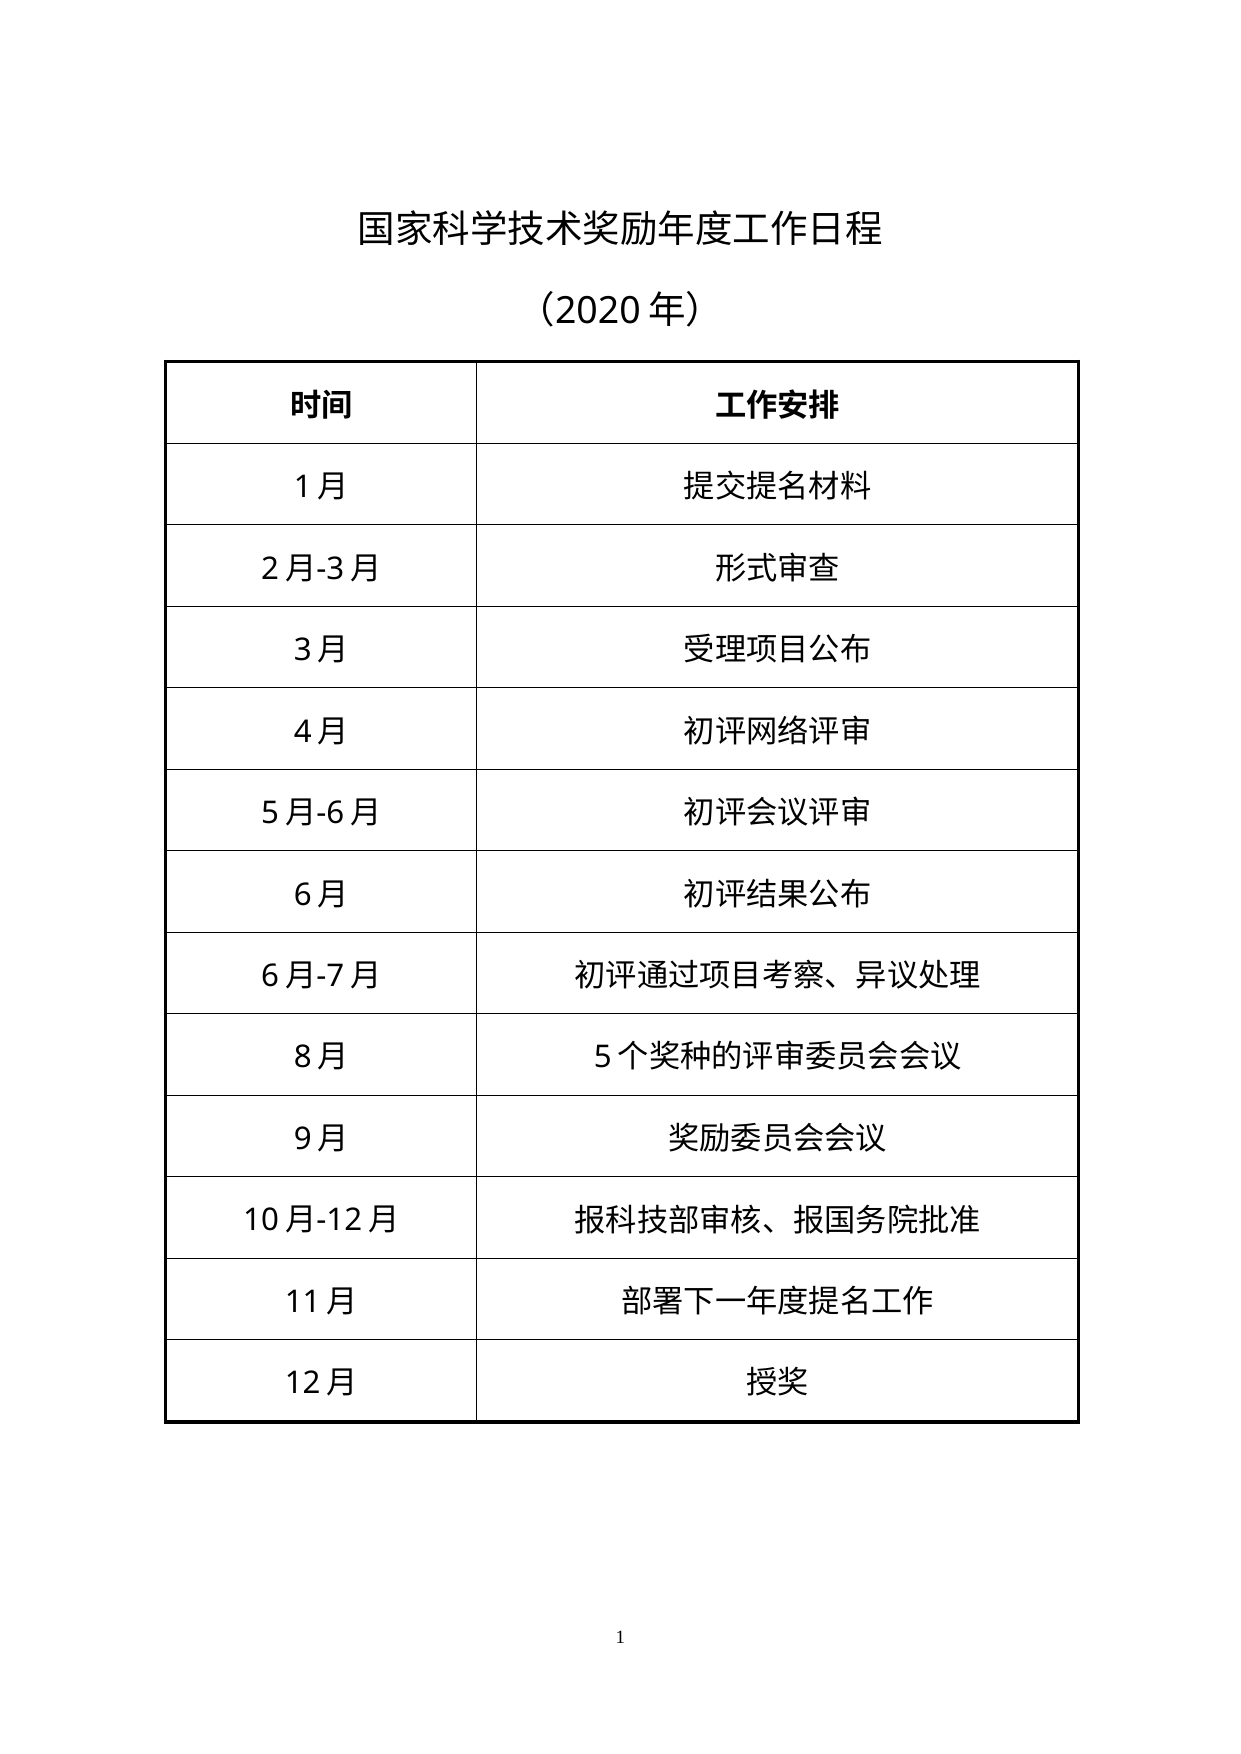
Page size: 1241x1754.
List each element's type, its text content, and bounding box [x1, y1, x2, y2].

table_cell 2月-3月 [167, 525, 476, 606]
table_header 工作安排 [477, 363, 1077, 443]
table_cell 12月 [167, 1340, 476, 1420]
table_cell 初评通过项目考察、异议处理 [477, 933, 1077, 1013]
table_cell 5月-6月 [167, 770, 476, 850]
table_cell 6月 [167, 851, 476, 932]
table_cell 初评结果公布 [477, 851, 1077, 932]
table_cell 奖励委员会会议 [477, 1096, 1077, 1176]
table_cell 10月-12月 [167, 1177, 476, 1257]
table_cell 受理项目公布 [477, 607, 1077, 687]
table_cell 提交提名材料 [477, 444, 1077, 524]
table_cell 初评会议评审 [477, 770, 1077, 850]
text 国家科学技术奖励年度工作日程 [165, 199, 1075, 253]
table_cell 11月 [167, 1259, 476, 1339]
table_cell 报科技部审核、报国务院批准 [477, 1177, 1077, 1257]
table_cell 3月 [167, 607, 476, 687]
text （2020年） [165, 280, 1075, 334]
table_cell 8月 [167, 1014, 476, 1094]
table_cell 授奖 [477, 1340, 1077, 1420]
table_cell 形式审查 [477, 525, 1077, 606]
table_cell 1月 [167, 444, 476, 524]
table_cell 6月-7月 [167, 933, 476, 1013]
table_cell 部署下一年度提名工作 [477, 1259, 1077, 1339]
table_cell 9月 [167, 1096, 476, 1176]
table_cell 5个奖种的评审委员会会议 [477, 1014, 1077, 1094]
table_cell 4月 [167, 688, 476, 769]
table_header 时间 [167, 363, 476, 443]
table_cell 初评网络评审 [477, 688, 1077, 769]
